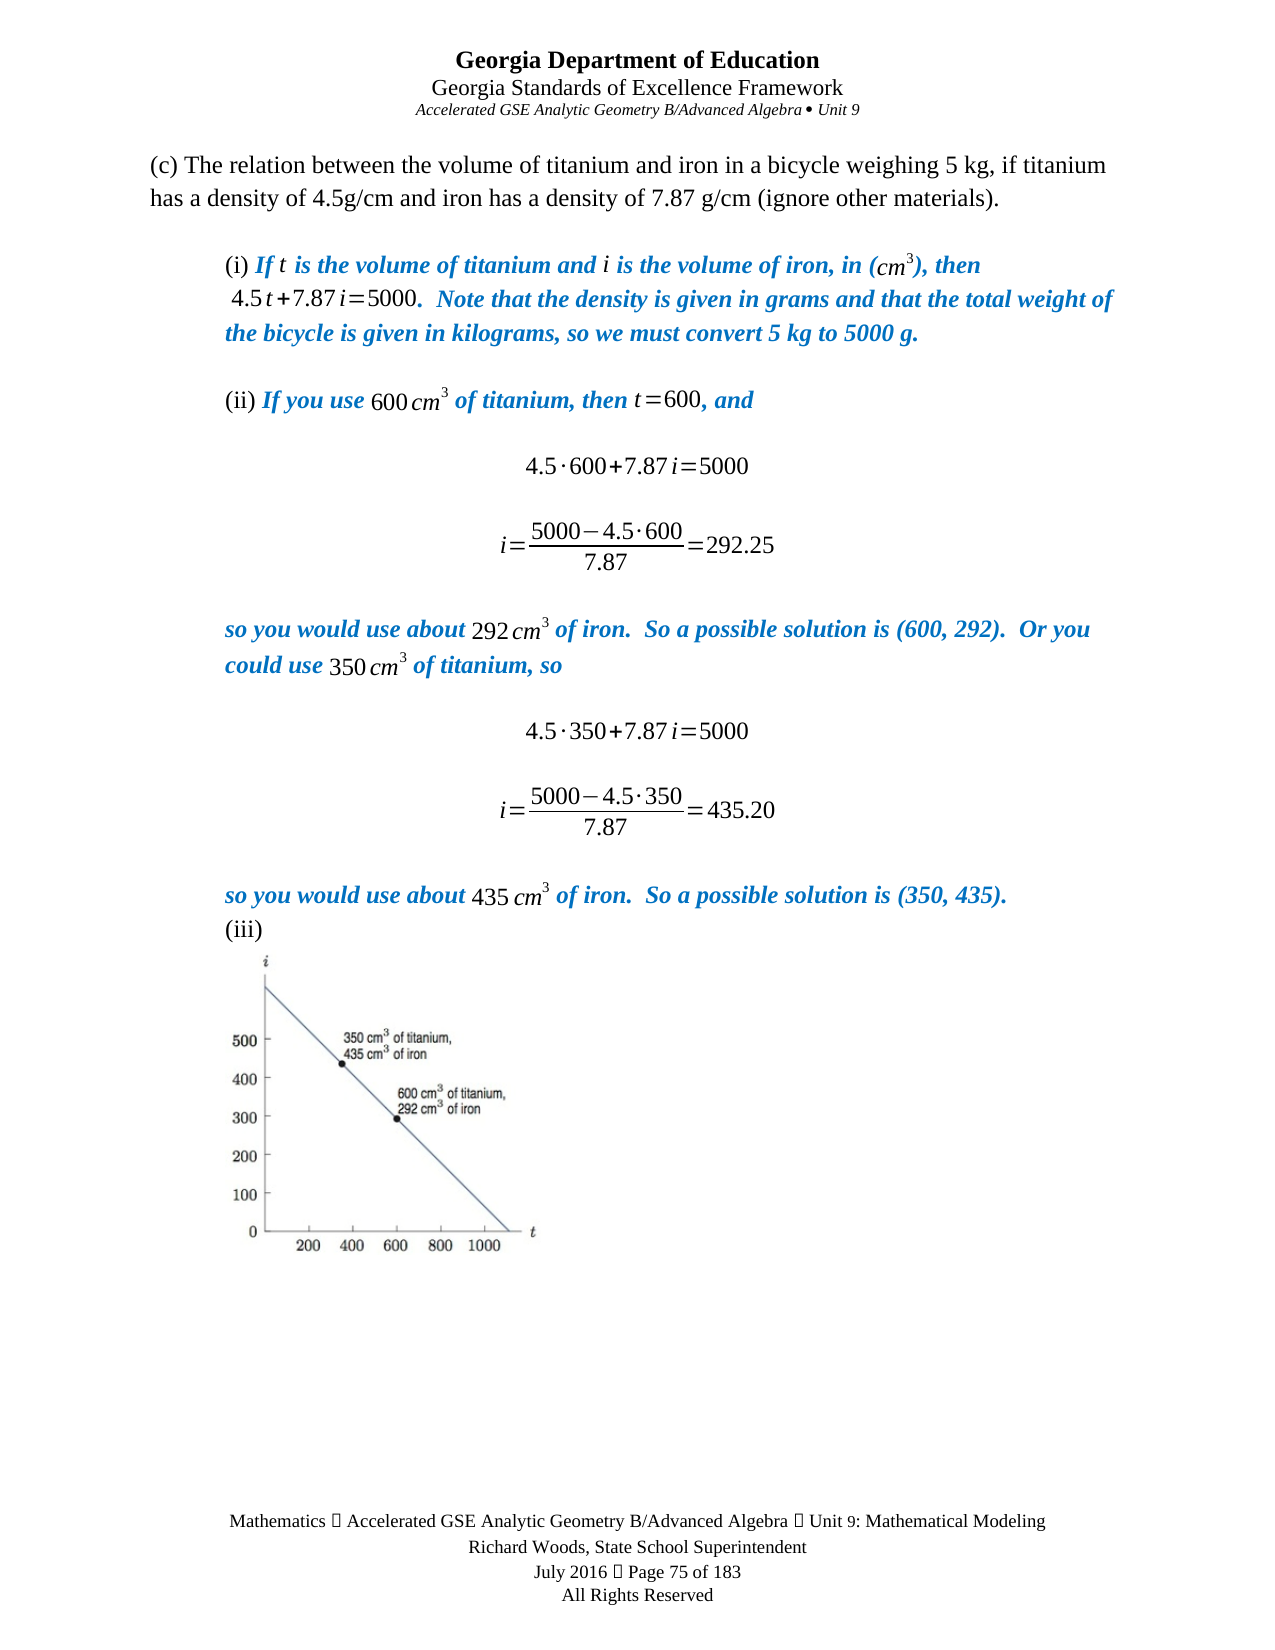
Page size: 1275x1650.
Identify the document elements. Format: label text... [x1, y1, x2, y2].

text (iii) [150, 914, 1125, 943]
text (ii) If you use of titanium, then , and [150, 384, 1125, 415]
text . Note that the density is given in grams and that the total weight of the bicycle is given in kilograms, so we must convert 5 kg to 5000 g. [225, 284, 1125, 346]
text so you would use about of iron. So a possible solution is (600, 292). Or you could use of titanium, so [225, 613, 1125, 680]
text (i) If is the volume of titanium and is the volume of iron, in (), then [150, 249, 1125, 280]
text (c) The relation between the volume of titanium and iron in a bicycle weighing 5 kg, if titanium has a density of 4.5g/cm and iron has a density of 7.87 g/cm (ignore other materials). [150, 150, 1125, 212]
text so you would use about of iron. So a possible solution is (350, 435). [150, 879, 1125, 910]
picture [225, 947, 545, 1255]
